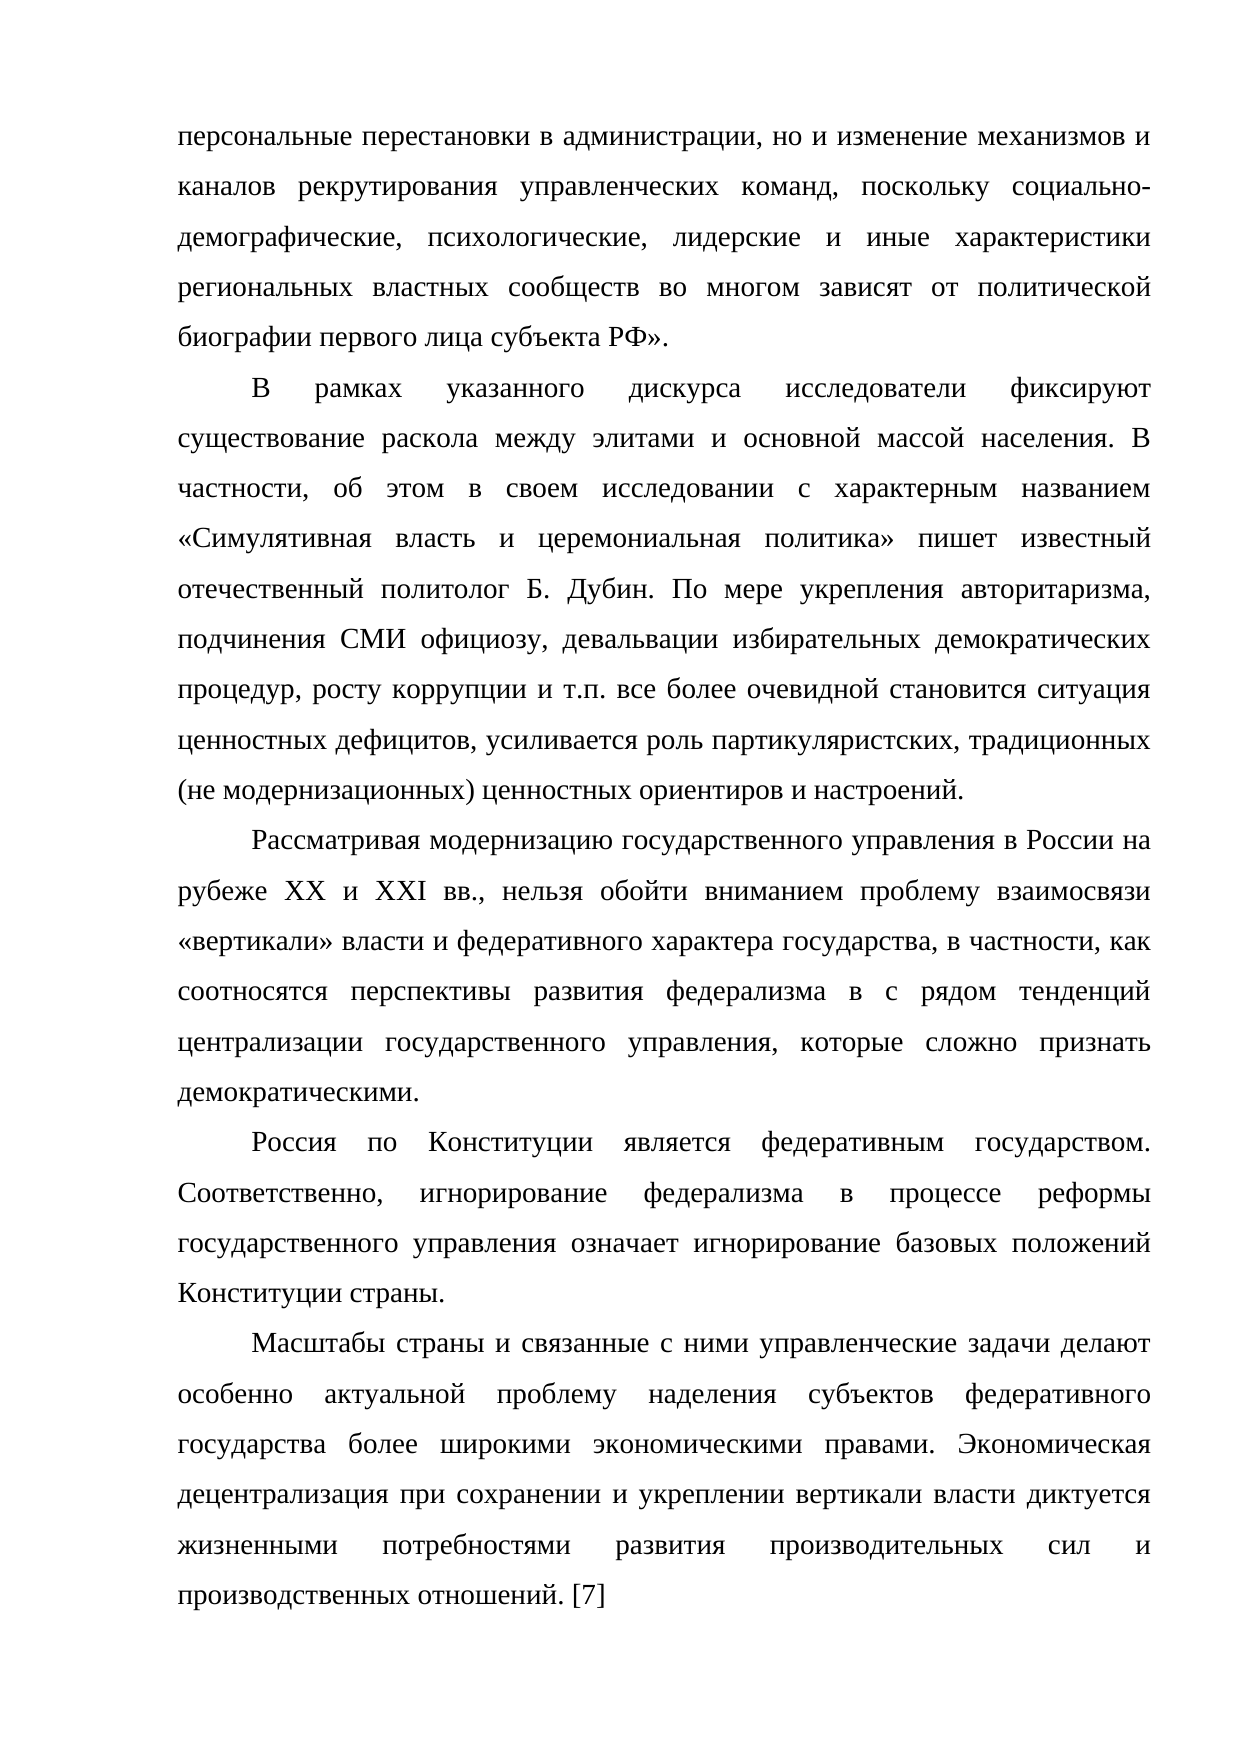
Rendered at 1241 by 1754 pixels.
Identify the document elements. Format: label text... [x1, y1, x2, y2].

text Масштабы страны и связанные с ними управленческие задачи делают особенно актуальной проблему наделения субъектов федеративного государства более широкими экономическими правами. Экономическая децентрализация при сохранении и укреплении вертикали власти диктуется жизненными потребностями развития производительных сил и производственных отношений. [7] [177, 1326, 1152, 1611]
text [177, 118, 1152, 353]
text Россия по Конституции является федеративным государством. Соответственно, игнорирование федерализма в процессе реформы государственного управления означает игнорирование базовых положений Конституции страны. [177, 1124, 1152, 1309]
text Рассматривая модернизацию государственного управления в России на рубеже XX и XXI вв., нельзя обойти вниманием проблему взаимосвязи «вертикали» власти и федеративного характера государства, в частности, как соотносятся перспективы развития федерализма в с рядом тенденций централизации государственного управления, которые сложно признать демократическими. [177, 822, 1152, 1108]
text В рамках указанного дискурса исследователи фиксируют существование раскола между элитами и основной массой населения. В частности, об этом в своем исследовании с характерным названием «Симулятивная власть и церемониальная политика» пишет известный отечественный политолог Б. Дубин. По мере укрепления авторитаризма, подчинения СМИ официозу, девальвации избирательных демократических процедур, росту коррупции и т.п. все более очевидной становится ситуация ценностных дефицитов, усиливается роль партикуляристских, традиционных (не модернизационных) ценностных ориентиров и настроений. [177, 370, 1152, 806]
